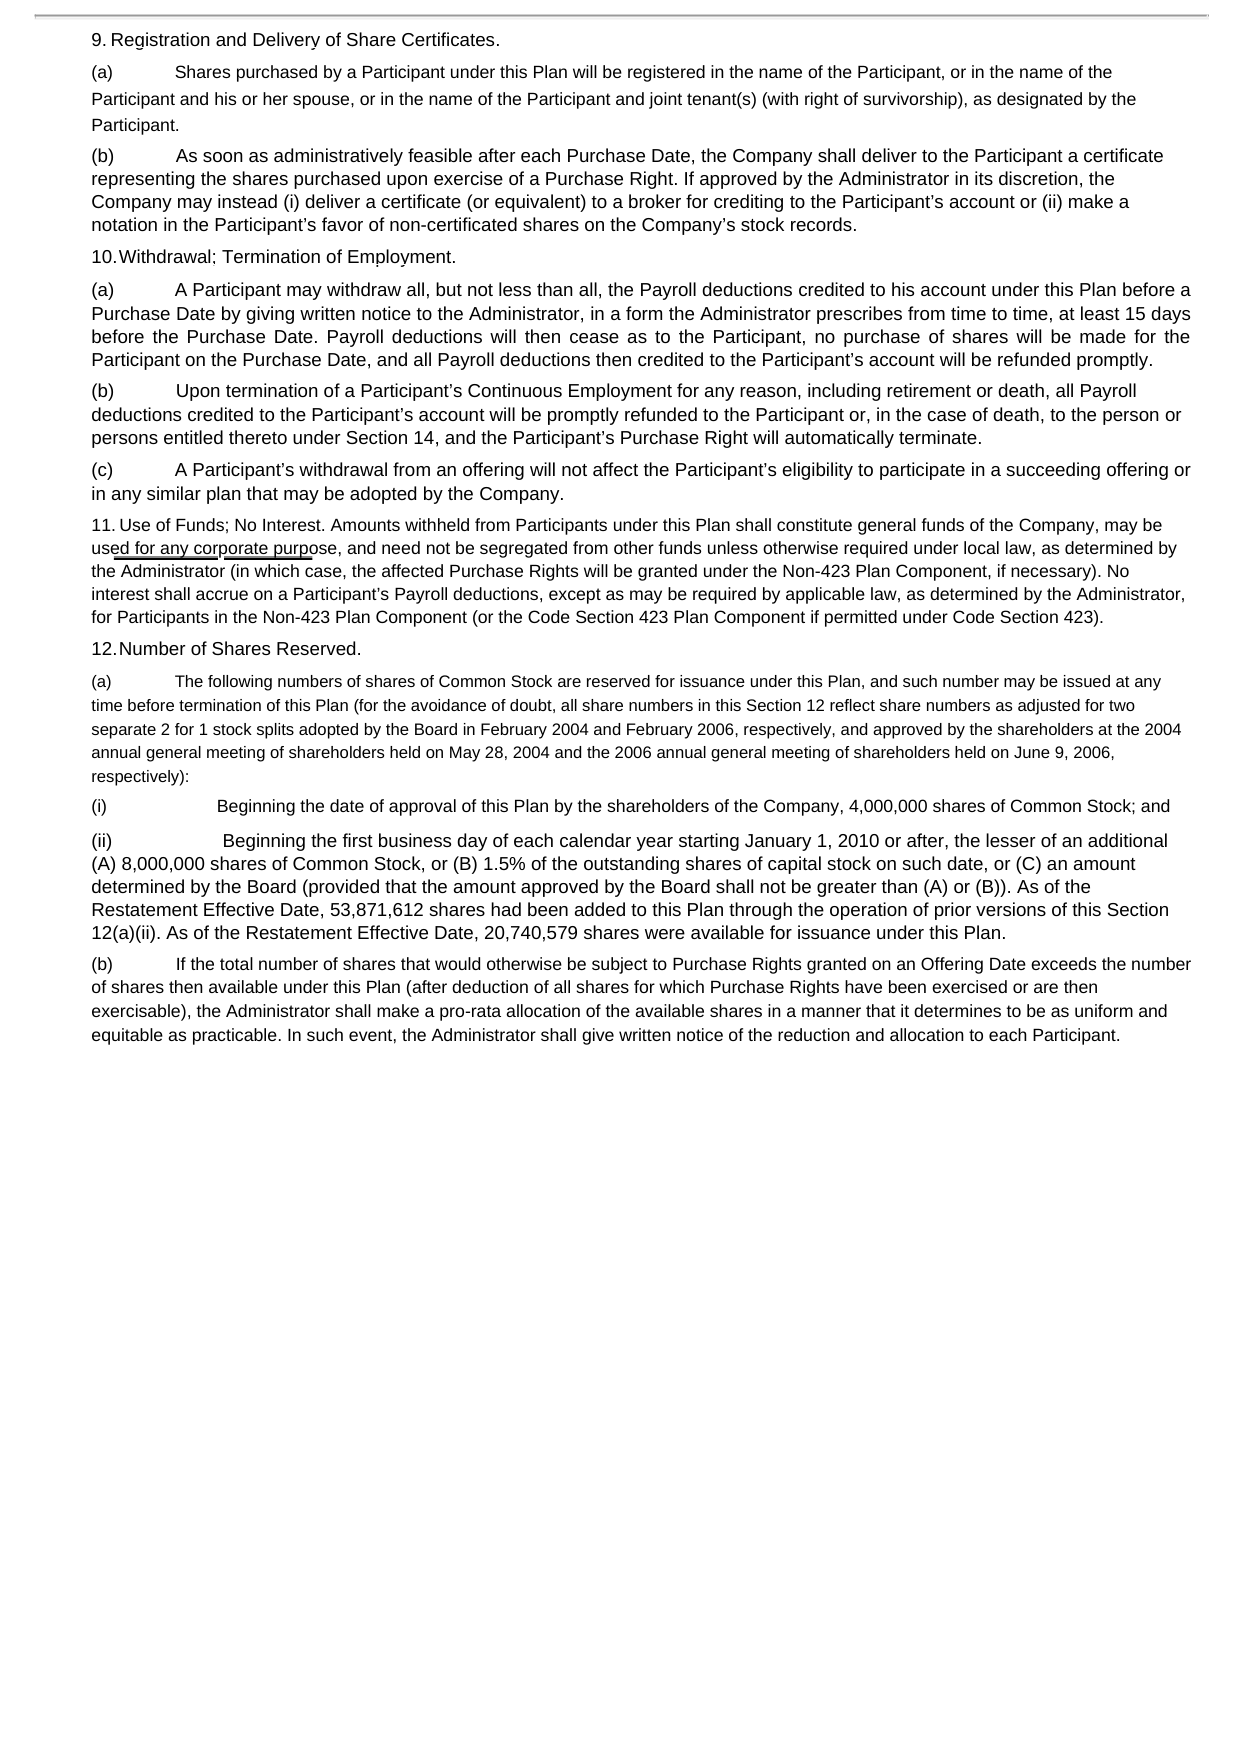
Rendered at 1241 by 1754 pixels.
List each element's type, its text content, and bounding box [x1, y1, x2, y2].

list As soon as administratively feasible after each Purchase Date, the Company shall deliver to the Participant a certificate representing the shares purchased upon exercise of a Purchase Right. If approved by the Administrator in its discretion, the Company may instead (i) deliver a certificate (or equivalent) to a broker for crediting to the Participant’s account or (ii) make a notation in the Participant’s favor of non-certificated shares on the Company’s stock records. [91, 144, 1192, 236]
list Number of Shares Reserved. [91, 638, 1192, 659]
list Shares purchased by a Participant under this Plan will be registered in the name of the Participant, or in the name of the Participant and his or her spouse, or in the name of the Participant and joint tenant(s) (with right of survivorship), as designated by the Participant. [91, 62, 1192, 135]
list Beginning the date of approval of this Plan by the shareholders of the Company, 4,000,000 shares of Common Stock; and [91, 796, 1192, 817]
list Use of Funds; No Interest. Amounts withheld from Participants under this Plan shall constitute general funds of the Company, may be used for any corporate purpose, and need not be segregated from other funds unless otherwise required under local law, as determined by the Administrator (in which case, the affected Purchase Rights will be granted under the Non-423 Plan Component, if necessary). No interest shall accrue on a Participant’s Payroll deductions, except as may be required by applicable law, as determined by the Administrator, for Participants in the Non-423 Plan Component (or the Code Section 423 Plan Component if permitted under Code Section 423). [91, 514, 1192, 628]
list Withdrawal; Termination of Employment. [91, 245, 1192, 267]
list A Participant may withdraw all, but not less than all, the Payroll deductions credited to his account under this Plan before a Purchase Date by giving written notice to the Administrator, in a form the Administrator prescribes from time to time, at least 15 days before the Purchase Date. Payroll deductions will then cease as to the Participant, no purchase of shares will be made for the Participant on the Purchase Date, and all Payroll deductions then credited to the Participant’s account will be refunded promptly. [91, 279, 1192, 370]
list Registration and Delivery of Share Certificates. [91, 28, 1192, 50]
list A Participant’s withdrawal from an offering will not affect the Participant’s eligibility to participate in a succeeding offering or in any similar plan that may be adopted by the Company. [91, 458, 1192, 505]
list The following numbers of shares of Common Stock are reserved for issuance under this Plan, and such number may be issued at any time before termination of this Plan (for the avoidance of doubt, all share numbers in this Section 12 reflect share numbers as adjusted for two separate 2 for 1 stock splits adopted by the Board in February 2004 and February 2006, respectively, and approved by the shareholders at the 2004 annual general meeting of shareholders held on May 28, 2004 and the 2006 annual general meeting of shareholders held on June 9, 2006, respectively): [91, 671, 1192, 786]
picture [32, 14, 1209, 21]
list If the total number of shares that would otherwise be subject to Purchase Rights granted on an Offering Date exceeds the number of shares then available under this Plan (after deduction of all shares for which Purchase Rights have been exercised or are then exercisable), the Administrator shall make a pro-rata allocation of the available shares in a manner that it determines to be as uniform and equitable as practicable. In such event, the Administrator shall give written notice of the reduction and allocation to each Participant. [91, 953, 1192, 1045]
list Beginning the first business day of each calendar year starting January 1, 2010 or after, the lesser of an additional (A) 8,000,000 shares of Common Stock, or (B) 1.5% of the outstanding shares of capital stock on such date, or (C) an amount determined by the Board (provided that the amount approved by the Board shall not be greater than (A) or (B)). As of the Restatement Effective Date, 53,871,612 shares had been added to this Plan through the operation of prior versions of this Section 12(a)(ii). As of the Restatement Effective Date, 20,740,579 shares were available for issuance under this Plan. [91, 830, 1192, 944]
list Upon termination of a Participant’s Continuous Employment for any reason, including retirement or death, all Payroll deductions credited to the Participant’s account will be promptly refunded to the Participant or, in the case of death, to the person or persons entitled thereto under Section 14, and the Participant’s Purchase Right will automatically terminate. [91, 380, 1192, 449]
